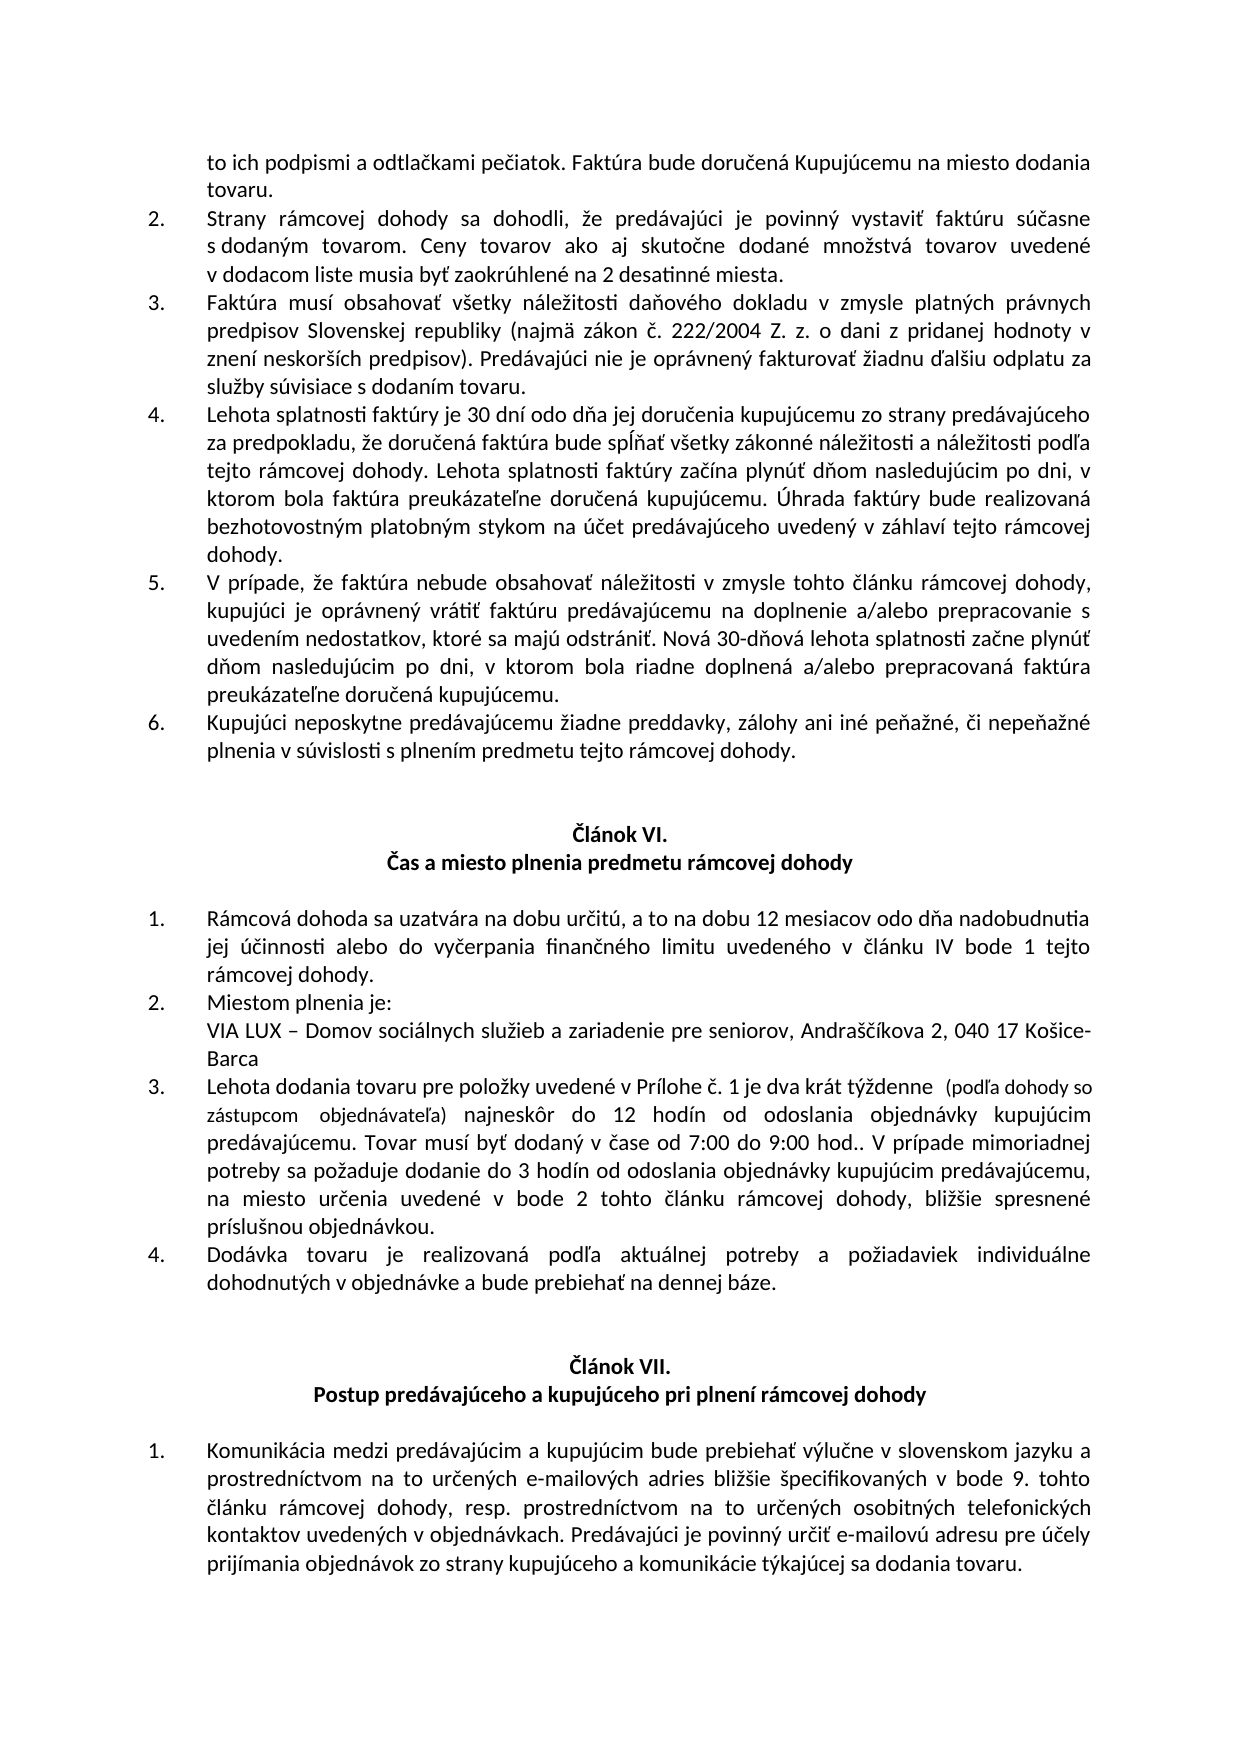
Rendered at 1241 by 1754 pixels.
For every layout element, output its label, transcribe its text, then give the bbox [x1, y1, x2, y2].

text 5. V prípade, že faktúra nebude obsahovať náležitosti v zmysle tohto článku rámcovej dohody, kupujúci je oprávnený vrátiť faktúru predávajúcemu na doplnenie a/alebo prepracovanie s uvedením nedostatkov, ktoré sa majú odstrániť. Nová 30-dňová lehota splatnosti začne plynúť dňom nasledujúcim po dni, v ktorom bola riadne doplnená a/alebo prepracovaná faktúra preukázateľne doručená kupujúcemu. [148, 568, 1093, 708]
text 2. Miestom plnenia je: [148, 988, 1093, 1016]
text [148, 148, 1093, 204]
text 1. Komunikácia medzi predávajúcim a kupujúcim bude prebiehať výlučne v slovenskom jazyku a prostredníctvom na to určených e-mailových adries bližšie špecifikovaných v bode 9. tohto článku rámcovej dohody, resp. prostredníctvom na to určených osobitných telefonických kontaktov uvedených v objednávkach. Predávajúci je povinný určiť e-mailovú adresu pre účely prijímania objednávok zo strany kupujúceho a komunikácie týkajúcej sa dodania tovaru. [148, 1437, 1093, 1577]
text 2. Strany rámcovej dohody sa dohodli, že predávajúci je povinný vystaviť faktúru súčasne s dodaným tovarom. Ceny tovarov ako aj skutočne dodané množstvá tovarov uvedené v dodacom liste musia byť zaokrúhlené na 2 desatinné miesta. [148, 204, 1093, 288]
text 1. Rámcová dohoda sa uzatvára na dobu určitú, a to na dobu 12 mesiacov odo dňa nadobudnutia jej účinnosti alebo do vyčerpania finančného limitu uvedeného v článku IV bode 1 tejto rámcovej dohody. [148, 904, 1093, 988]
text 4. Dodávka tovaru je realizovaná podľa aktuálnej potreby a požiadaviek individuálne dohodnutých v objednávke a bude prebiehať na dennej báze. [148, 1240, 1093, 1296]
text 6. Kupujúci neposkytne predávajúcemu žiadne preddavky, zálohy ani iné peňažné, či nepeňažné plnenia v súvislosti s plnením predmetu tejto rámcovej dohody. [148, 708, 1093, 764]
text Článok VII. [148, 1352, 1093, 1381]
text Čas a miesto plnenia predmetu rámcovej dohody [148, 848, 1093, 876]
text Článok VI. [148, 820, 1093, 848]
text VIA LUX – Domov sociálnych služieb a zariadenie pre seniorov, Andraščíkova 2, 040 17 Košice-Barca [207, 1016, 1093, 1072]
text 3. Faktúra musí obsahovať všetky náležitosti daňového dokladu v zmysle platných právnych predpisov Slovenskej republiky (najmä zákon č. 222/2004 Z. z. o dani z pridanej hodnoty v znení neskorších predpisov). Predávajúci nie je oprávnený fakturovať žiadnu ďalšiu odplatu za služby súvisiace s dodaním tovaru. [148, 288, 1093, 400]
text Postup predávajúceho a kupujúceho pri plnení rámcovej dohody [148, 1381, 1093, 1408]
text 4. Lehota splatnosti faktúry je 30 dní odo dňa jej doručenia kupujúcemu zo strany predávajúceho za predpokladu, že doručená faktúra bude spĺňať všetky zákonné náležitosti a náležitosti podľa tejto rámcovej dohody. Lehota splatnosti faktúry začína plynúť dňom nasledujúcim po dni, v ktorom bola faktúra preukázateľne doručená kupujúcemu. Úhrada faktúry bude realizovaná bezhotovostným platobným stykom na účet predávajúceho uvedený v záhlaví tejto rámcovej dohody. [148, 400, 1093, 568]
text 3. Lehota dodania tovaru pre položky uvedené v Prílohe č. 1 je dva krát týždenne (podľa dohody so zástupcom objednávateľa) najneskôr do 12 hodín od odoslania objednávky kupujúcim predávajúcemu. Tovar musí byť dodaný v čase od 7:00 do 9:00 hod.. V prípade mimoriadnej potreby sa požaduje dodanie do 3 hodín od odoslania objednávky kupujúcim predávajúcemu, na miesto určenia uvedené v bode 2 tohto článku rámcovej dohody, bližšie spresnené príslušnou objednávkou. [148, 1072, 1093, 1240]
